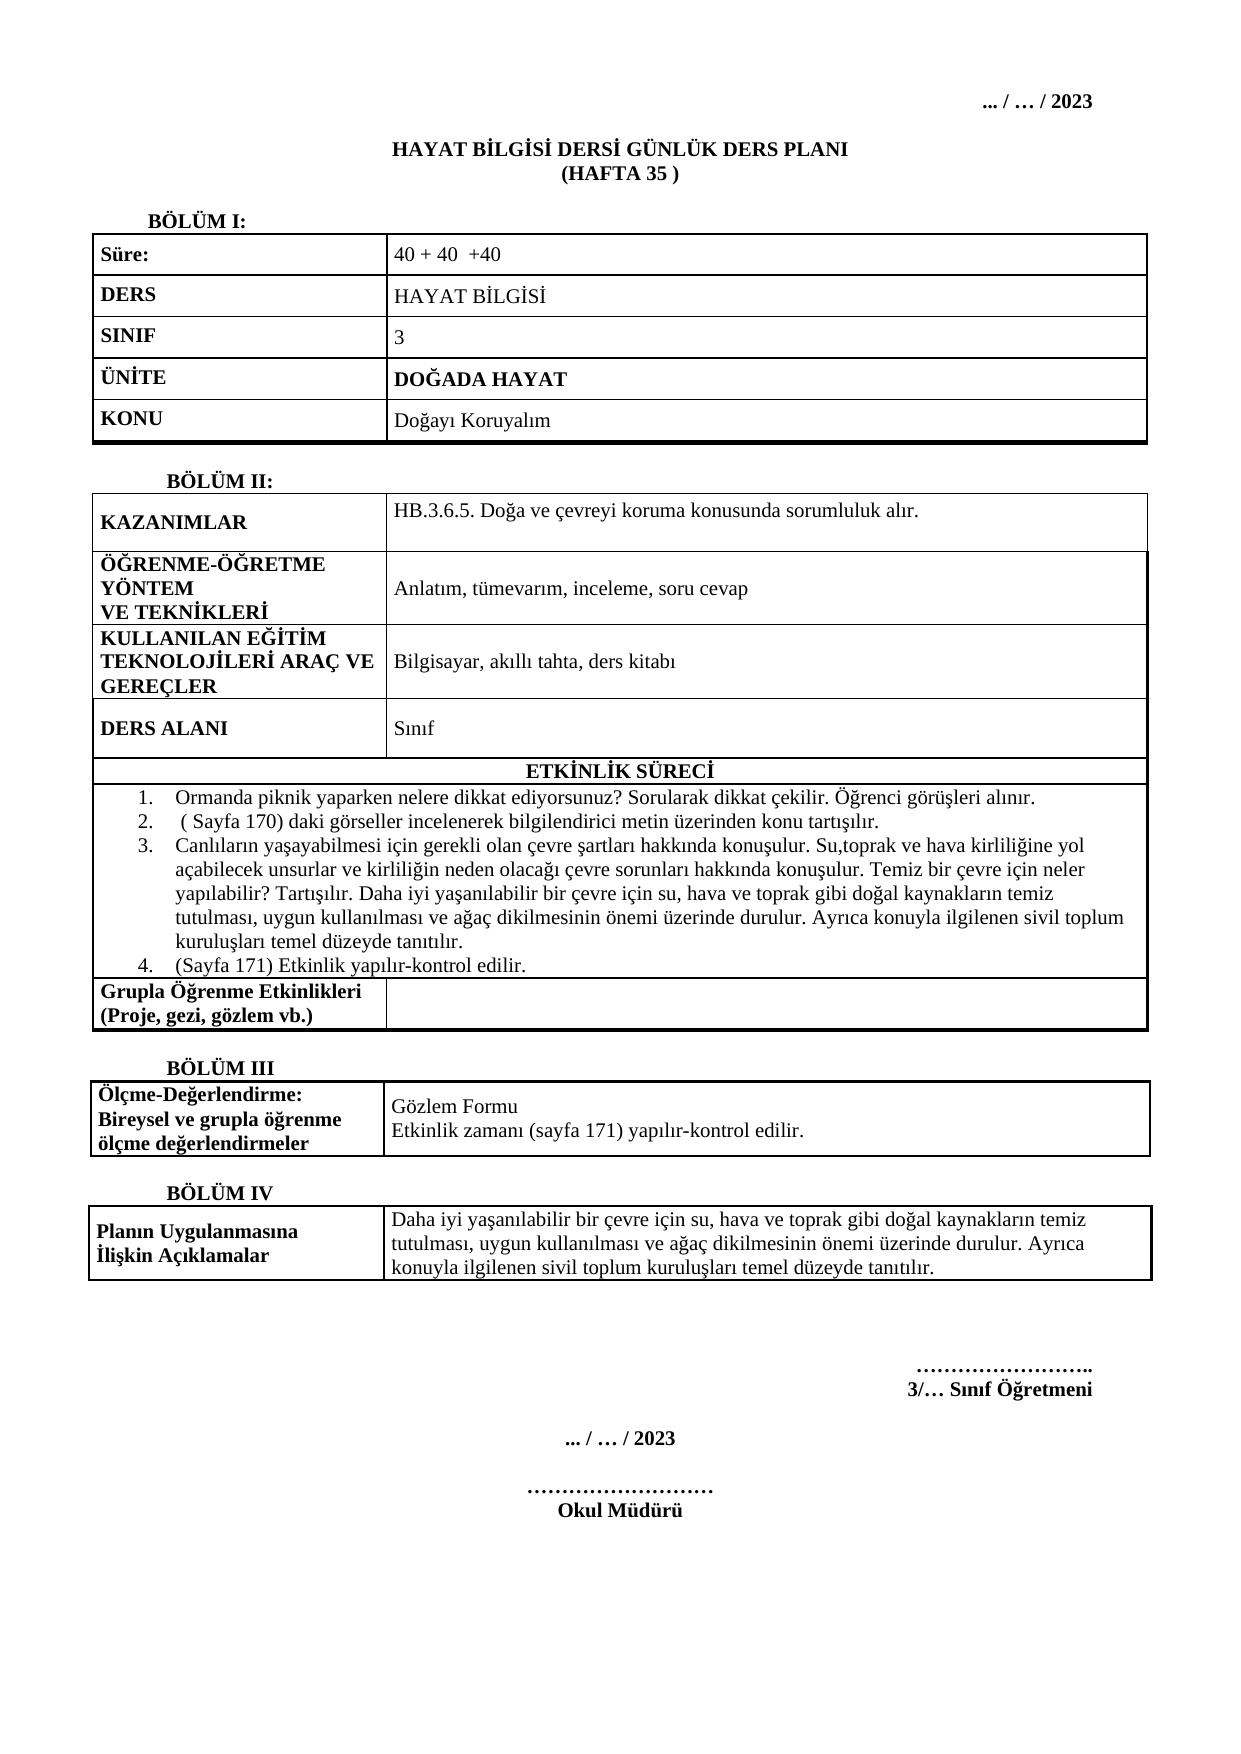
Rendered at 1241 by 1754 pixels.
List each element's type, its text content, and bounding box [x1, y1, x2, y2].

table_cell [387, 979, 1146, 1027]
table_cell Doğayı Koruyalım [388, 400, 1146, 440]
table_cell ETKİNLİK SÜRECİ [94, 759, 1146, 783]
text HAYAT BİLGİSİ DERSİ GÜNLÜK DERS PLANI [148, 137, 1092, 161]
table_cell Anlatım, tümevarım, inceleme, soru cevap [387, 552, 1146, 624]
table_header Ölçme-Değerlendirme: Bireysel ve grupla öğrenme ölçme değerlendirmeler [92, 1083, 383, 1154]
text 3/… Sınıf Öğretmeni [148, 1377, 1092, 1401]
table_cell Ormanda piknik yaparken nelere dikkat ediyorsunuz? Sorularak dikkat çekilir. Öğrenci görüşleri alınır. ( Sayfa 170) daki görseller incelenerek bilgilendirici metin üzerinden konu tartışılır. Canlıların yaşayabilmesi için gerekli olan çevre şartları hakkında konuşulur. Su,toprak ve hava kirliliğine yol açabilecek unsurlar ve kirliliğin neden olacağı çevre sorunları hakkında konuşulur. Temiz bir çevre için neler yapılabilir? Tartışılır. Daha iyi yaşanılabilir bir çevre için su, hava ve toprak gibi doğal kaynakların temiz tutulması, uygun kullanılması ve ağaç dikilmesinin önemi üzerinde durulur. Ayrıca konuyla ilgilenen sivil toplum kuruluşları temel düzeyde tanıtılır. (Sayfa 171) Etkinlik yapılır-kontrol edilir. [94, 785, 1146, 977]
table_header Süre: [94, 235, 386, 274]
text …………………….. [148, 1353, 1092, 1377]
subtitle BÖLÜM III [148, 1056, 1092, 1080]
table_cell HAYAT BİLGİSİ [388, 276, 1146, 316]
table_header Daha iyi yaşanılabilir bir çevre için su, hava ve toprak gibi doğal kaynakların temiz tutulması, uygun kullanılması ve ağaç dikilmesinin önemi üzerinde durulur. Ayrıca konuyla ilgilenen sivil toplum kuruluşları temel düzeyde tanıtılır. [385, 1207, 1150, 1279]
text BÖLÜM I: [148, 209, 1092, 233]
table_cell DERS [94, 276, 386, 316]
table_header KAZANIMLAR [93, 494, 386, 551]
table_header Gözlem Formu Etkinlik zamanı (sayfa 171) yapılır-kontrol edilir. [385, 1083, 1149, 1154]
subtitle BÖLÜM IV [148, 1181, 1092, 1205]
text (HAFTA 35 ) [148, 161, 1092, 185]
table_cell SINIF [94, 317, 386, 357]
table_cell Bilgisayar, akıllı tahta, ders kitabı [387, 625, 1146, 698]
table_cell KONU [94, 400, 386, 440]
table_header 40 + 40 +40 [388, 235, 1146, 274]
text ... / … / 2023 [148, 89, 1092, 113]
text Okul Müdürü [148, 1498, 1092, 1522]
table_header Planın Uygulanmasına İlişkin Açıklamalar [90, 1207, 383, 1279]
table_cell Sınıf [387, 699, 1146, 757]
text ……………………… [148, 1474, 1092, 1498]
table_cell Grupla Öğrenme Etkinlikleri (Proje, gezi, gözlem vb.) [94, 979, 386, 1027]
table_cell DERS ALANI [94, 699, 386, 757]
table_cell ÜNİTE [94, 359, 386, 398]
table_cell KULLANILAN EĞİTİM TEKNOLOJİLERİ ARAÇ VE GEREÇLER [93, 625, 386, 698]
text ... / … / 2023 [148, 1426, 1092, 1449]
table_header HB.3.6.5. Doğa ve çevreyi koruma konusunda sorumluluk alır. [387, 494, 1147, 551]
table_cell DOĞADA HAYAT [388, 359, 1146, 398]
table_cell ÖĞRENME-ÖĞRETME YÖNTEM VE TEKNİKLERİ [93, 552, 386, 624]
table_cell 3 [388, 317, 1146, 357]
text BÖLÜM II: [148, 468, 1092, 493]
